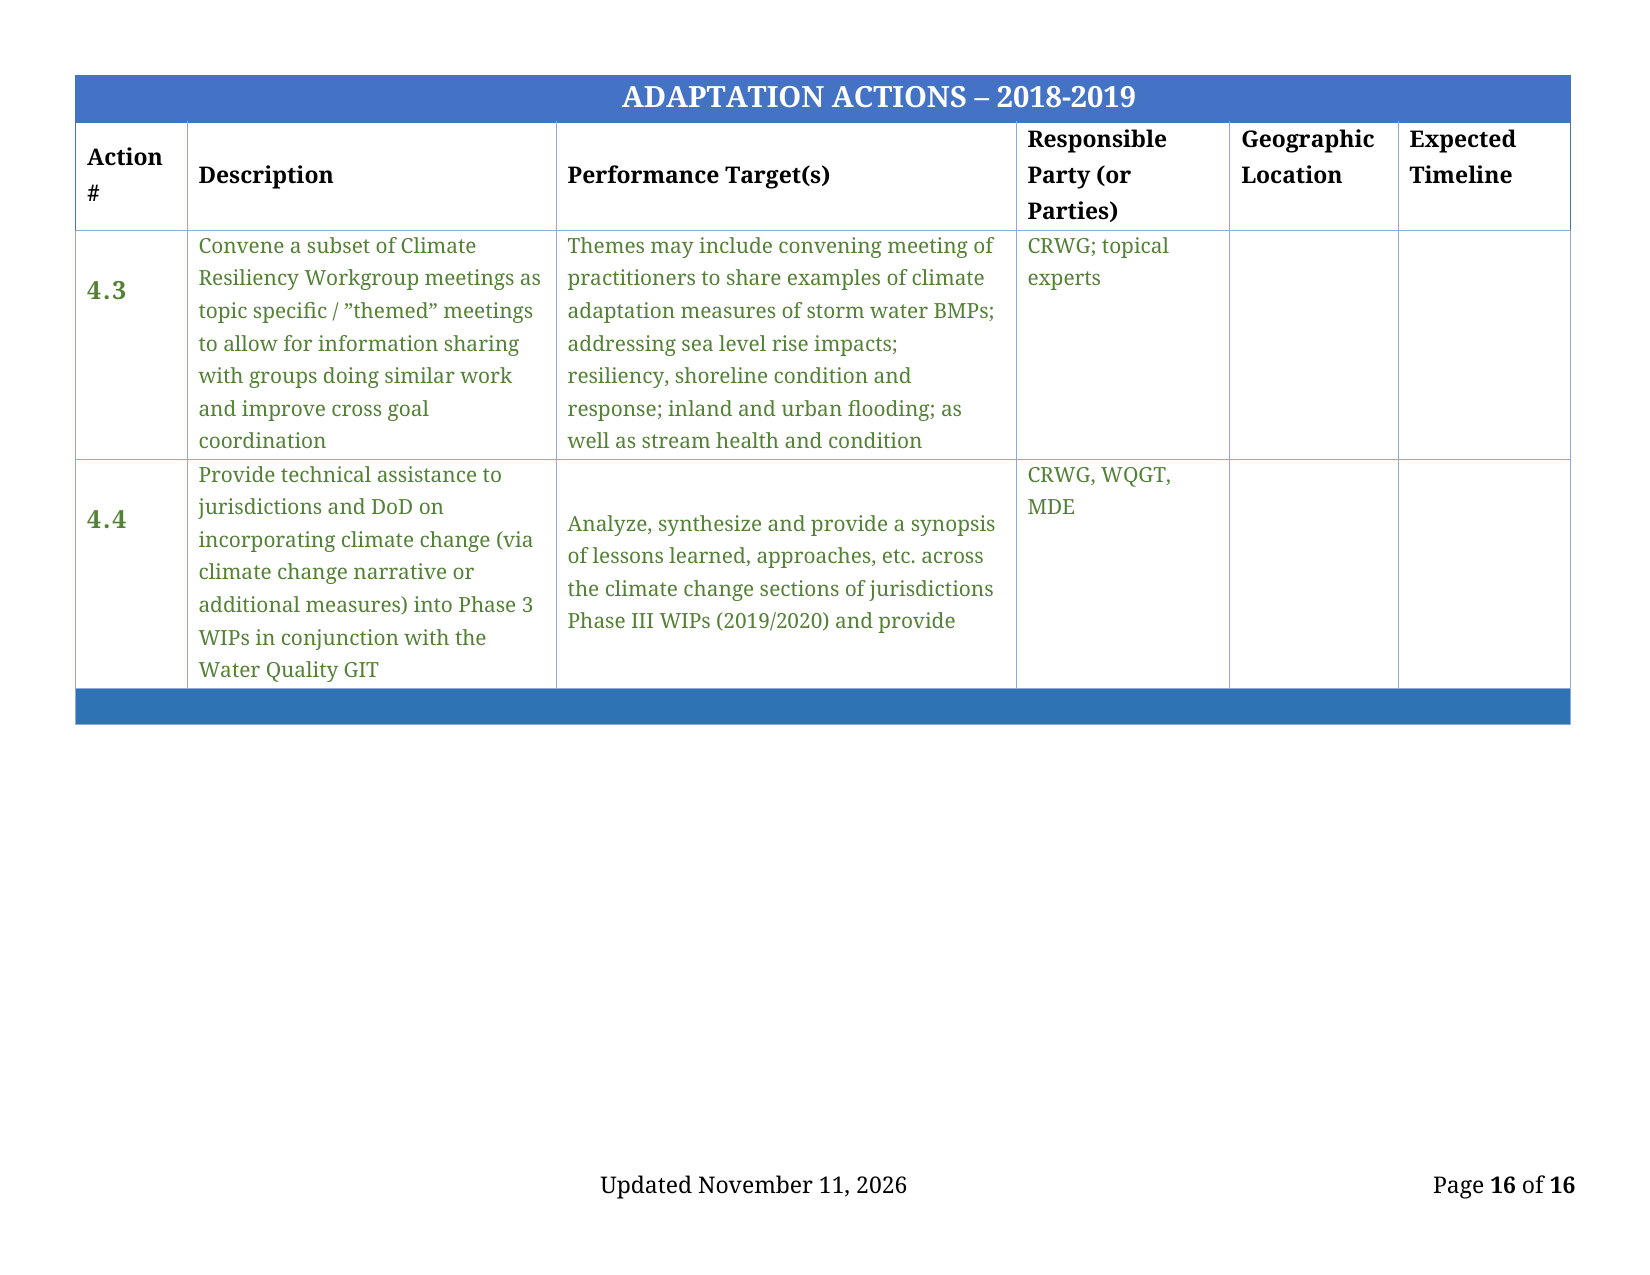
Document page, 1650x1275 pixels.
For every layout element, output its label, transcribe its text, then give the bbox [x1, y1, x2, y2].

table_cell Description [188, 123, 556, 230]
table_cell 4.4 [76, 460, 187, 688]
table_cell Convene a subset of Climate Resiliency Workgroup meetings as topic specific / ”themed” meetings to allow for information sharing with groups doing similar work and improve cross goal coordination [188, 231, 556, 459]
table_cell Themes may include convening meeting of practitioners to share examples of climate adaptation measures of storm water BMPs; addressing sea level rise impacts; resiliency, shoreline condition and response; inland and urban flooding; as well as stream health and condition [557, 231, 1016, 459]
table_cell 4.3 [76, 231, 187, 459]
table_header [76, 76, 187, 121]
table_cell [1230, 460, 1398, 688]
table_cell Provide technical assistance to jurisdictions and DoD on incorporating climate change (via climate change narrative or additional measures) into Phase 3 WIPs in conjunction with the Water Quality GIT [188, 460, 556, 688]
table_cell [1230, 231, 1398, 459]
table_header ADAPTATION ACTIONS – 2018-2019 [188, 76, 1570, 121]
table_cell Action # [76, 123, 187, 230]
table_cell CRWG; topical experts [1017, 231, 1229, 459]
table_cell [1399, 460, 1570, 688]
table_cell Performance Target(s) [557, 123, 1016, 230]
table_cell [76, 689, 1570, 724]
table_cell Analyze, synthesize and provide a synopsis of lessons learned, approaches, etc. across the climate change sections of jurisdictions Phase III WIPs (2019/2020) and provide [557, 460, 1016, 688]
table_cell Geographic Location [1230, 123, 1398, 230]
table_cell CRWG, WQGT, MDE [1017, 460, 1229, 688]
table_cell Responsible Party (or Parties) [1017, 123, 1229, 230]
table_cell Expected Timeline [1399, 123, 1570, 230]
table_cell [1399, 231, 1570, 459]
